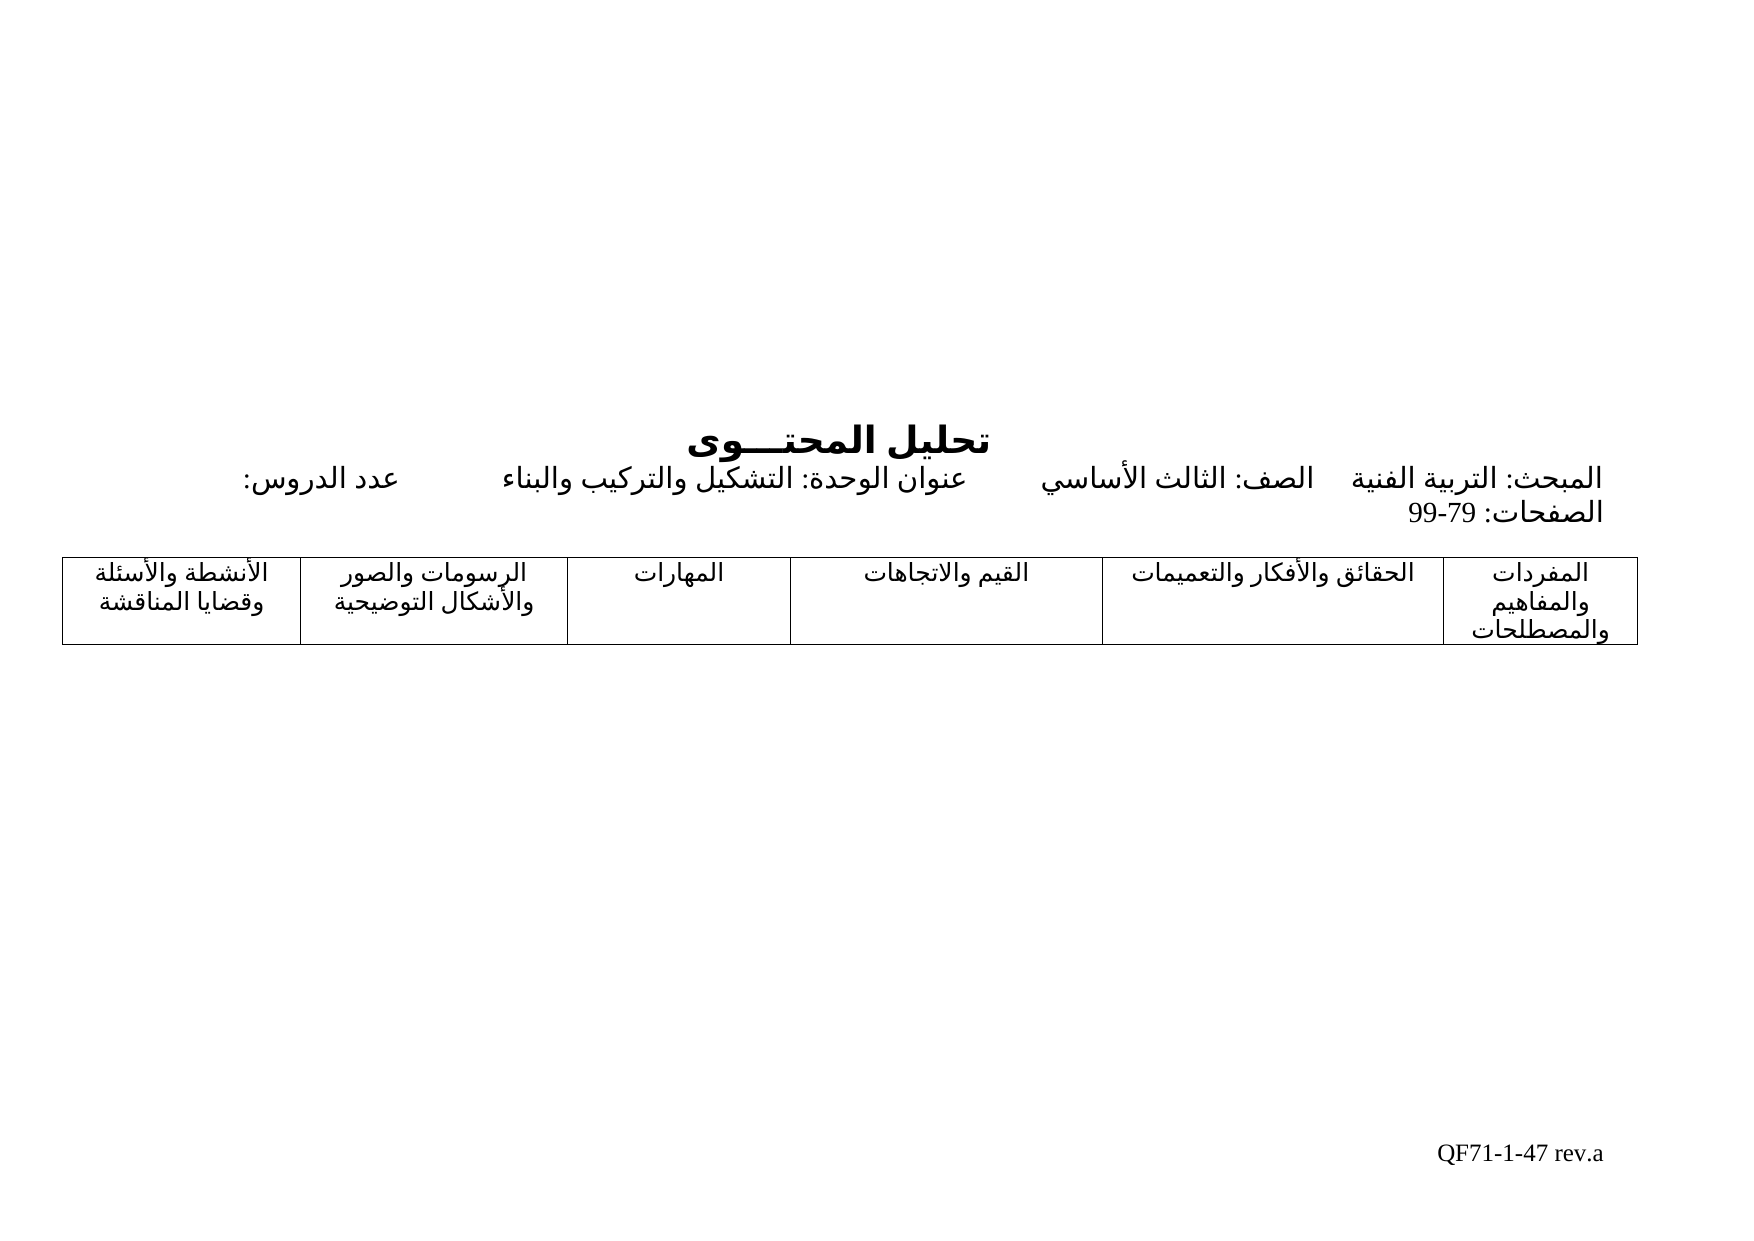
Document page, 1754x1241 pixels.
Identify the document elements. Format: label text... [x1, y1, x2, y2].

table_header الرسومات والصور والأشكال التوضيحية [301, 558, 567, 644]
table_header القيم والاتجاهات [791, 558, 1102, 644]
text المبحث: التربية الفنية الصف: الثالث الأساسي عنوان الوحدة: التشكيل والتركيب والبناء عدد الدروس: الصفحات: 79-99 [74, 461, 1604, 528]
table_header الحقائق والأفكار والتعميمات [1103, 558, 1443, 644]
table_header المهارات [568, 558, 790, 644]
text تحليل المحتـــوى [74, 418, 1604, 461]
table_header الأنشطة والأسئلة وقضايا المناقشة [63, 558, 300, 644]
table_header المفردات والمفاهيم والمصطلحات [1444, 558, 1637, 644]
